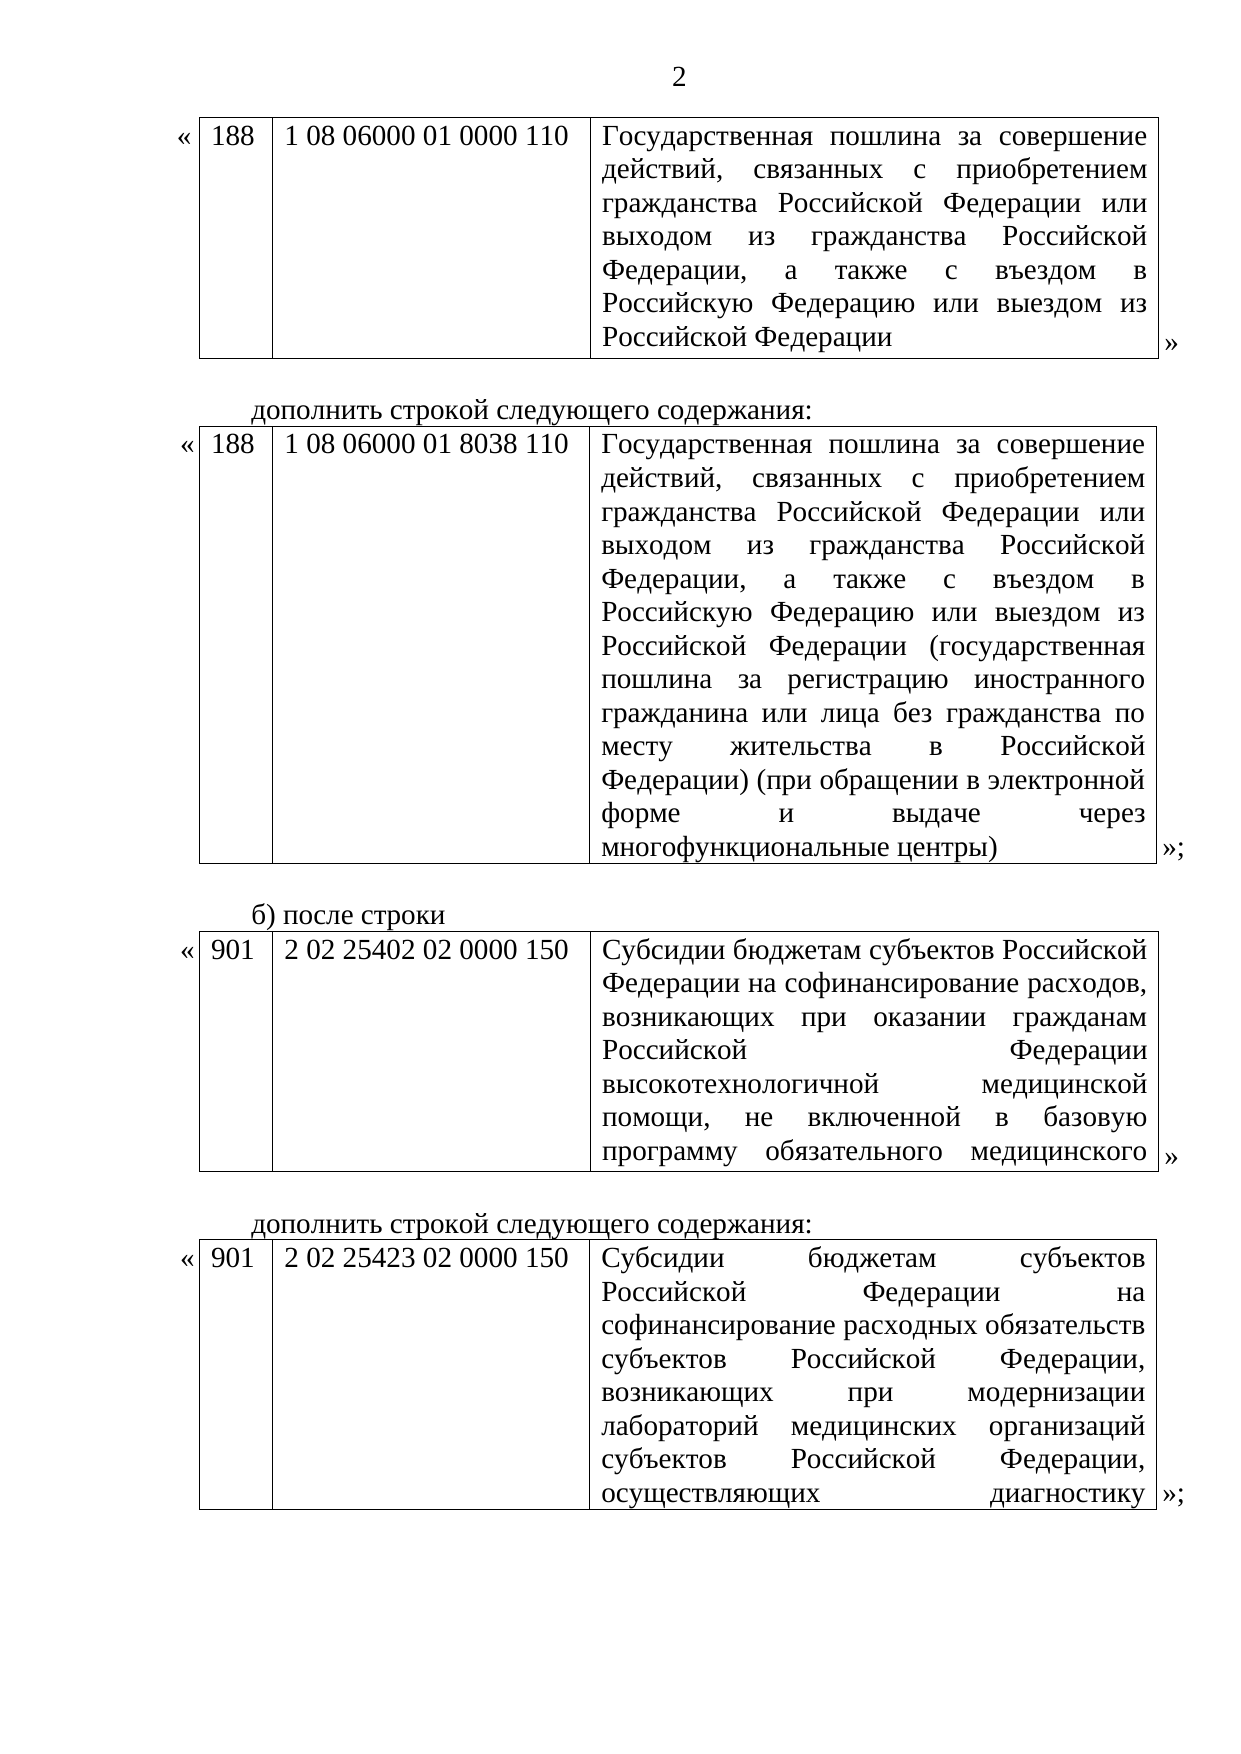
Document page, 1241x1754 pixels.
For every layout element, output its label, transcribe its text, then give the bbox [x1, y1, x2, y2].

table_header « [163, 117, 199, 357]
table_header 188 [200, 427, 272, 863]
table_header 2 02 25402 02 0000 150 [273, 932, 590, 1171]
table_header 1 08 06000 01 0000 110 [273, 118, 590, 357]
table_header »; [1157, 1239, 1196, 1509]
table_header » [1159, 117, 1196, 357]
table_header « [163, 426, 199, 863]
table_header » [1159, 931, 1196, 1171]
table_header Субсидии бюджетам субъектов Российской Федерации на софинансирование расходных обязательств субъектов Российской Федерации, возникающих при модернизации лабораторий медицинских организаций субъектов Российской Федерации, осуществляющих диагностику инфекционных болезней [590, 1240, 1156, 1509]
table_header « [163, 1239, 199, 1509]
table_header 2 02 25423 02 0000 150 [273, 1240, 589, 1509]
table_header « [163, 931, 199, 1171]
table_header Государственная пошлина за совершение действий, связанных с приобретением гражданства Российской Федерации или выходом из гражданства Российской Федерации, а также с въездом в Российскую Федерацию или выездом из Российской Федерации [591, 118, 1158, 357]
table_header »; [1157, 426, 1196, 863]
table_header 901 [200, 932, 272, 1171]
table_header 1 08 06000 01 8038 110 [273, 427, 589, 863]
table_header 188 [200, 118, 272, 357]
text б) после строки [177, 897, 1181, 931]
table_header Субсидии бюджетам субъектов Российской Федерации на софинансирование расходов, возникающих при оказании гражданам Российской Федерации высокотехнологичной медицинской помощи, не включенной в базовую программу обязательного медицинского страхования [591, 932, 1158, 1171]
text дополнить строкой следующего содержания: [177, 392, 1181, 426]
text дополнить строкой следующего содержания: [177, 1206, 1181, 1239]
table_header Государственная пошлина за совершение действий, связанных с приобретением гражданства Российской Федерации или выходом из гражданства Российской Федерации, а также с въездом в Российскую Федерацию или выездом из Российской Федерации (государственная пошлина за регистрацию иностранного гражданина или лица без гражданства по месту жительства в Российской Федерации) (при обращении в электронной форме и выдаче через многофункциональные центры) [590, 427, 1156, 863]
table_header 901 [200, 1240, 272, 1509]
